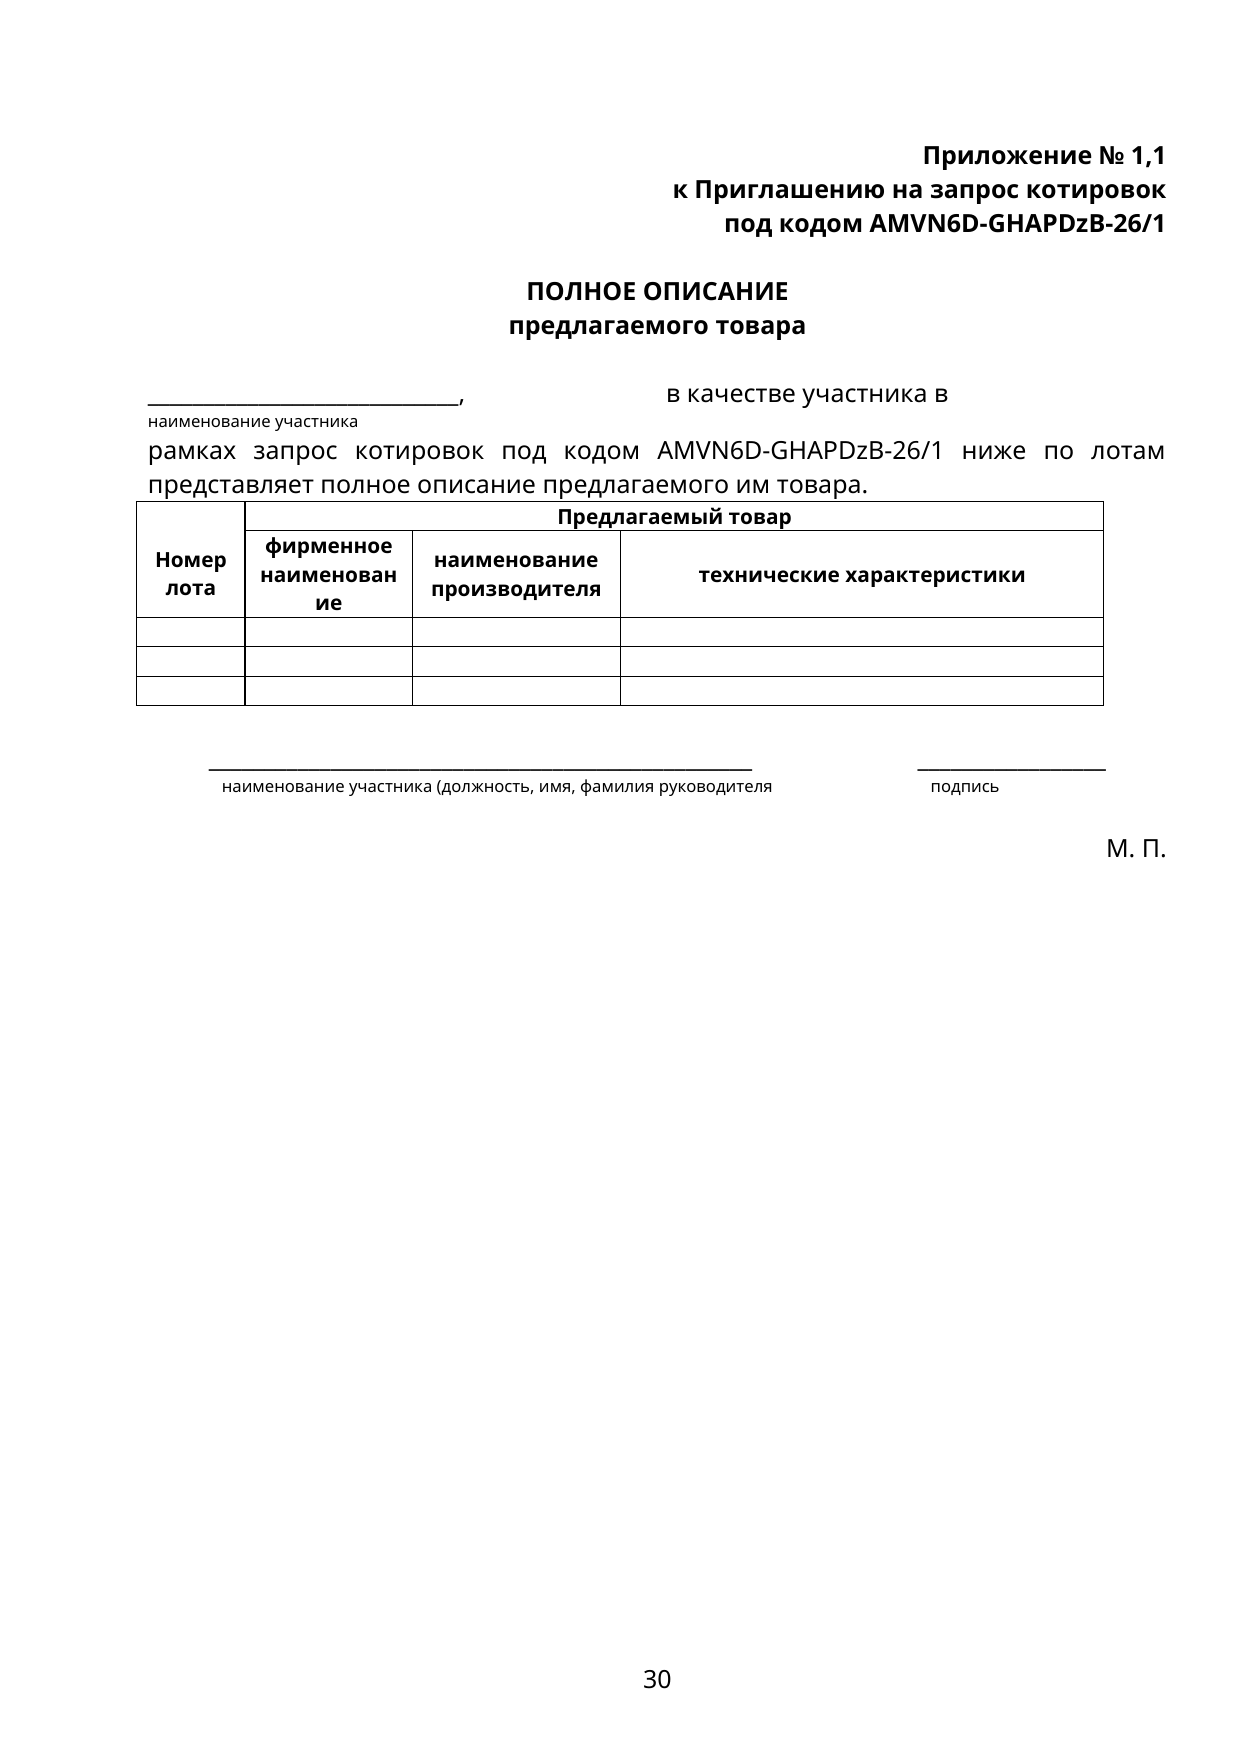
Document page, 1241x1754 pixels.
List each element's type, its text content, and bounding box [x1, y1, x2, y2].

text М. П. [148, 831, 1167, 865]
table_cell [621, 618, 1103, 646]
table_cell [621, 647, 1103, 676]
table_cell [246, 647, 412, 676]
text наименование участника (должность, имя, фамилия руководителя подпись [222, 774, 1167, 797]
text рамках запрос котировок под кодом AMVN6D-GHAPDzB-26/1 ниже по лотам представляет полное описание предлагаемого им товара. [148, 433, 1167, 501]
table_cell [413, 647, 620, 676]
table_header Номер лота [137, 502, 244, 617]
text наименование участника [148, 410, 1167, 433]
table_cell [137, 677, 244, 705]
subtitle Приложение № 1,1 [148, 137, 1167, 172]
table_cell [137, 647, 244, 676]
table_cell [413, 618, 620, 646]
table_cell [413, 677, 620, 705]
text к Приглашению на запрос котировок под кодом AMVN6D-GHAPDzB-26/1 [148, 172, 1167, 240]
table_cell наименование производителя [413, 531, 620, 617]
subtitle предлагаемого товара [207, 308, 1108, 342]
text ____________________________, в качестве участника в [148, 376, 1167, 410]
table_header Предлагаемый товар [246, 502, 1103, 530]
subtitle ПОЛНОЕ ОПИСАНИЕ [207, 274, 1108, 308]
table_cell технические характеристики [621, 531, 1103, 617]
table_cell [246, 677, 412, 705]
table_cell [137, 618, 244, 646]
text _________________________________________________ _________________ [148, 740, 1167, 774]
table_cell [621, 677, 1103, 705]
table_cell фирменное наименование [246, 531, 412, 617]
table_cell [246, 618, 412, 646]
